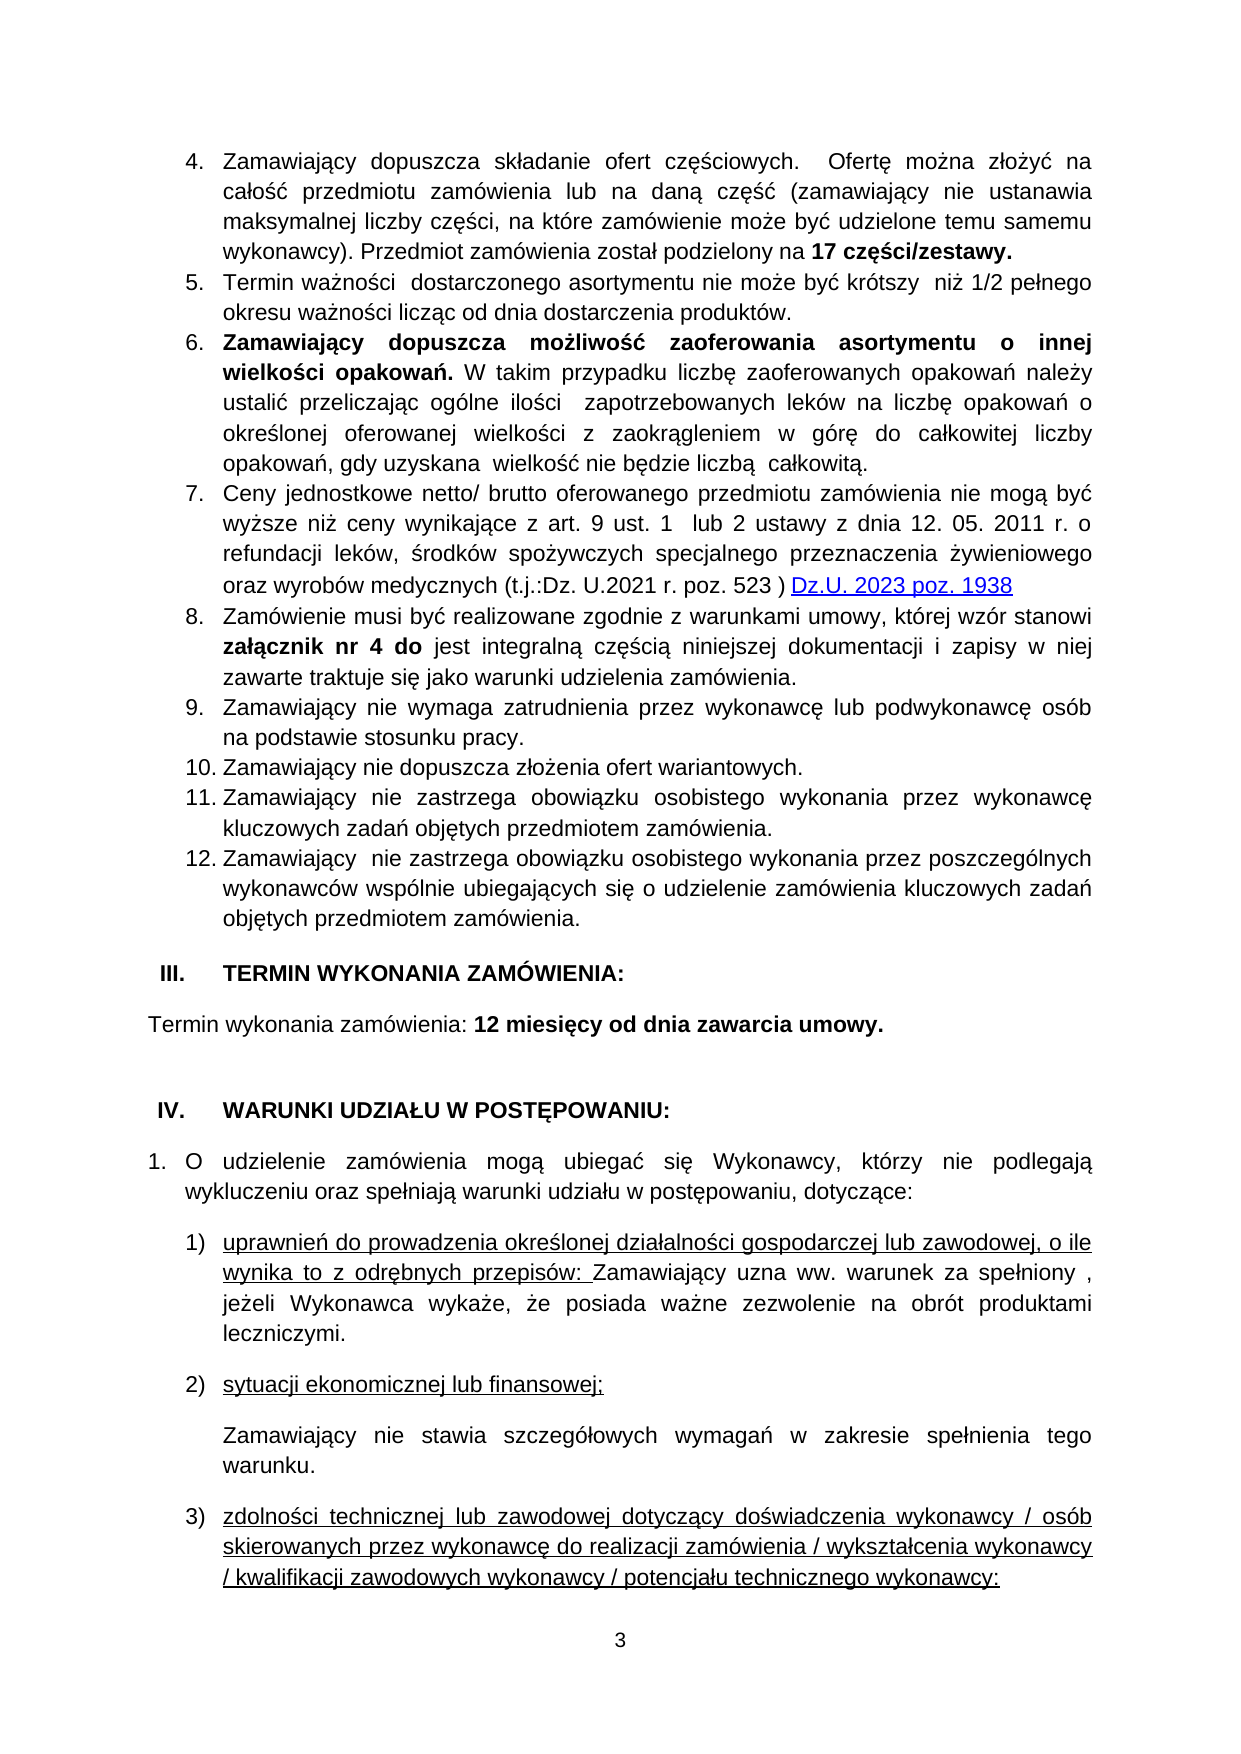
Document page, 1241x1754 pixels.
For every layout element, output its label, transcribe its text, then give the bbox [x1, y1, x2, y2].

list TERMIN WYKONANIA ZAMÓWIENIA: [185, 960, 1093, 987]
list uprawnień do prowadzenia określonej działalności gospodarczej lub zawodowej, o ile wynika to z odrębnych przepisów: Zamawiający uzna ww. warunek za spełniony , jeżeli Wykonawca wykaże, że posiada ważne zezwolenie na obrót produktami leczniczymi. [185, 1229, 1093, 1346]
list Termin ważności dostarczonego asortymentu nie może być krótszy niż 1/2 pełnego okresu ważności licząc od dnia dostarczenia produktów. [185, 268, 1093, 325]
list WARUNKI UDZIAŁU W POSTĘPOWANIU: [185, 1097, 1093, 1123]
text Termin wykonania zamówienia: 12 miesięcy od dnia zawarcia umowy. [148, 1011, 1093, 1038]
list Zamawiający dopuszcza składanie ofert częściowych. Ofertę można złożyć na całość przedmiotu zamówienia lub na daną część (zamawiający nie ustanawia maksymalnej liczby części, na które zamówienie może być udzielone temu samemu wykonawcy). Przedmiot zamówienia został podzielony na 17 części/zestawy. [185, 148, 1093, 264]
list zdolności technicznej lub zawodowej dotyczący doświadczenia wykonawcy / osób skierowanych przez wykonawcę do realizacji zamówienia / wykształcenia wykonawcy / kwalifikacji zawodowych wykonawcy / potencjału technicznego wykonawcy: [185, 1503, 1093, 1590]
list sytuacji ekonomicznej lub finansowej; [185, 1371, 1093, 1397]
list Zamawiający nie wymaga zatrudnienia przez wykonawcę lub podwykonawcę osób na podstawie stosunku pracy. [185, 694, 1093, 750]
list Ceny jednostkowe netto/ brutto oferowanego przedmiotu zamówienia nie mogą być wyższe niż ceny wynikające z art. 9 ust. 1 lub 2 ustawy z dnia 12. 05. 2011 r. o refundacji leków, środków spożywczych specjalnego przeznaczenia żywieniowego oraz wyrobów medycznych (t.j.:Dz. U.2021 r. poz. 523 ) Dz.U. 2023 poz. 1938 [185, 480, 1093, 599]
text Zamawiający nie stawia szczegółowych wymagań w zakresie spełnienia tego warunku. [223, 1422, 1093, 1478]
list Zamawiający nie zastrzega obowiązku osobistego wykonania przez wykonawcę kluczowych zadań objętych przedmiotem zamówienia. [185, 784, 1093, 841]
list Zamawiający nie zastrzega obowiązku osobistego wykonania przez poszczególnych wykonawców wspólnie ubiegających się o udzielenie zamówienia kluczowych zadań objętych przedmiotem zamówienia. [185, 845, 1093, 931]
list Zamawiający dopuszcza możliwość zaoferowania asortymentu o innej wielkości opakowań. W takim przypadku liczbę zaoferowanych opakowań należy ustalić przeliczając ogólne ilości zapotrzebowanych leków na liczbę opakowań o określonej oferowanej wielkości z zaokrągleniem w górę do całkowitej liczby opakowań, gdy uzyskana wielkość nie będzie liczbą całkowitą. [185, 329, 1093, 476]
list Zamówienie musi być realizowane zgodnie z warunkami umowy, której wzór stanowi załącznik nr 4 do jest integralną częścią niniejszej dokumentacji i zapisy w niej zawarte traktuje się jako warunki udzielenia zamówienia. [185, 603, 1093, 690]
list Zamawiający nie dopuszcza złożenia ofert wariantowych. [185, 754, 1093, 780]
list O udzielenie zamówienia mogą ubiegać się Wykonawcy, którzy nie podlegają wykluczeniu oraz spełniają warunki udziału w postępowaniu, dotyczące: [148, 1148, 1093, 1204]
